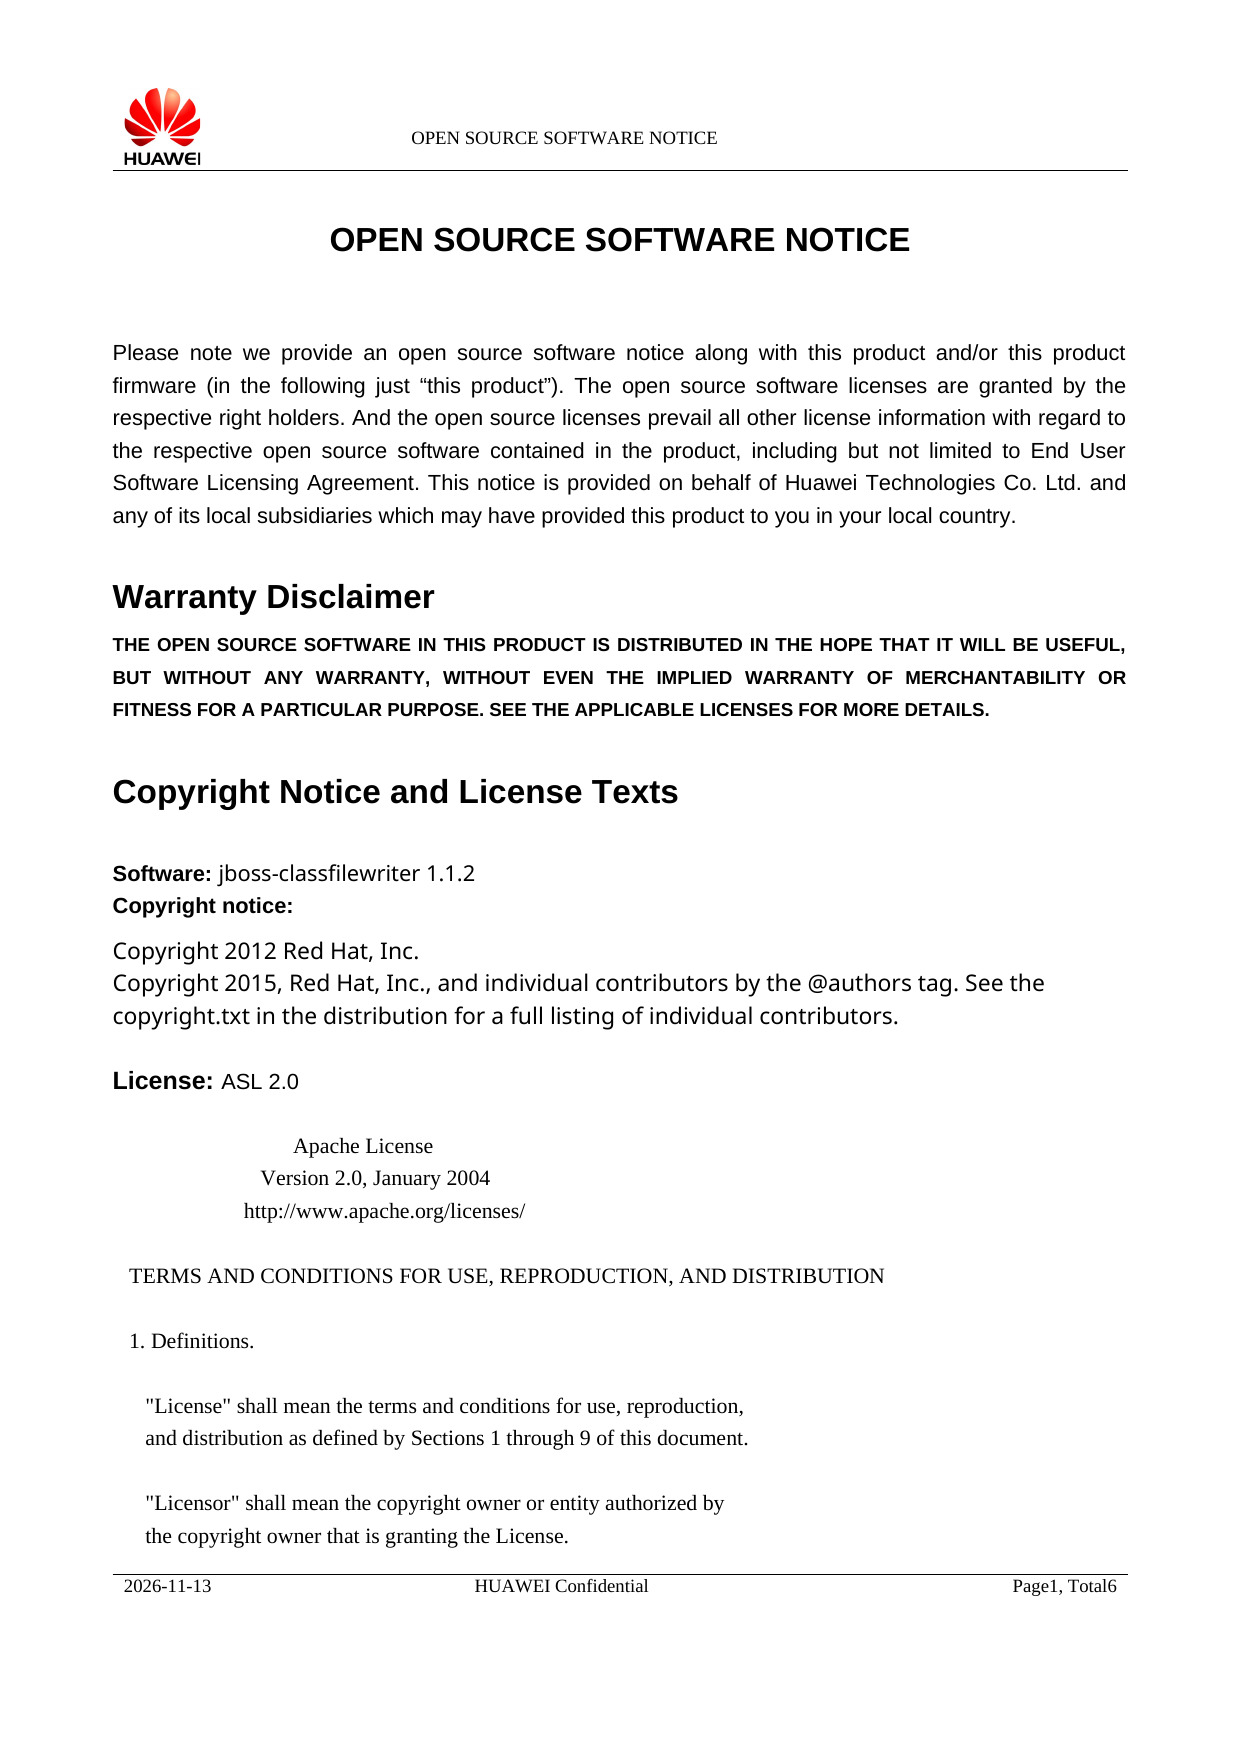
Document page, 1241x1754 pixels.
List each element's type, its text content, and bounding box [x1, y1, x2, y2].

text Copyright 2012 Red Hat, Inc. Copyright 2015, Red Hat, Inc., and individual contributors by the @authors tag. See the copyright.txt in the distribution for a full listing of individual contributors. [112, 934, 1128, 1064]
text OPEN SOURCE SOFTWARE NOTICE [112, 206, 1128, 271]
text Copyright notice: [112, 889, 1128, 921]
text License: ASL 2.0 [112, 1064, 1128, 1096]
text The open source software in this product is distributed in the hope that it will be useful, but WITHOUT ANY WARRANTY, without even the implied warranty of MERCHANTABILITY or FITNESS FOR A PARTICULAR PURPOSE. See the applicable licenses for more details. [112, 629, 1128, 726]
text Copyright Notice and License Texts [112, 759, 1128, 824]
text Please note we provide an open source software notice along with this product and/or this product firmware (in the following just “this product”). The open source software licenses are granted by the respective right holders. And the open source licenses prevail all other license information with regard to the respective open source software contained in the product, including but not limited to End User Software Licensing Agreement. This notice is provided on behalf of Huawei Technologies Co. Ltd. and any of its local subsidiaries which may have provided this product to you in your local country. [112, 336, 1128, 531]
title Software: jboss-classfilewriter 1.1.2 [112, 856, 1128, 889]
picture [124, 88, 201, 165]
text Warranty Disclaimer [112, 564, 1128, 629]
